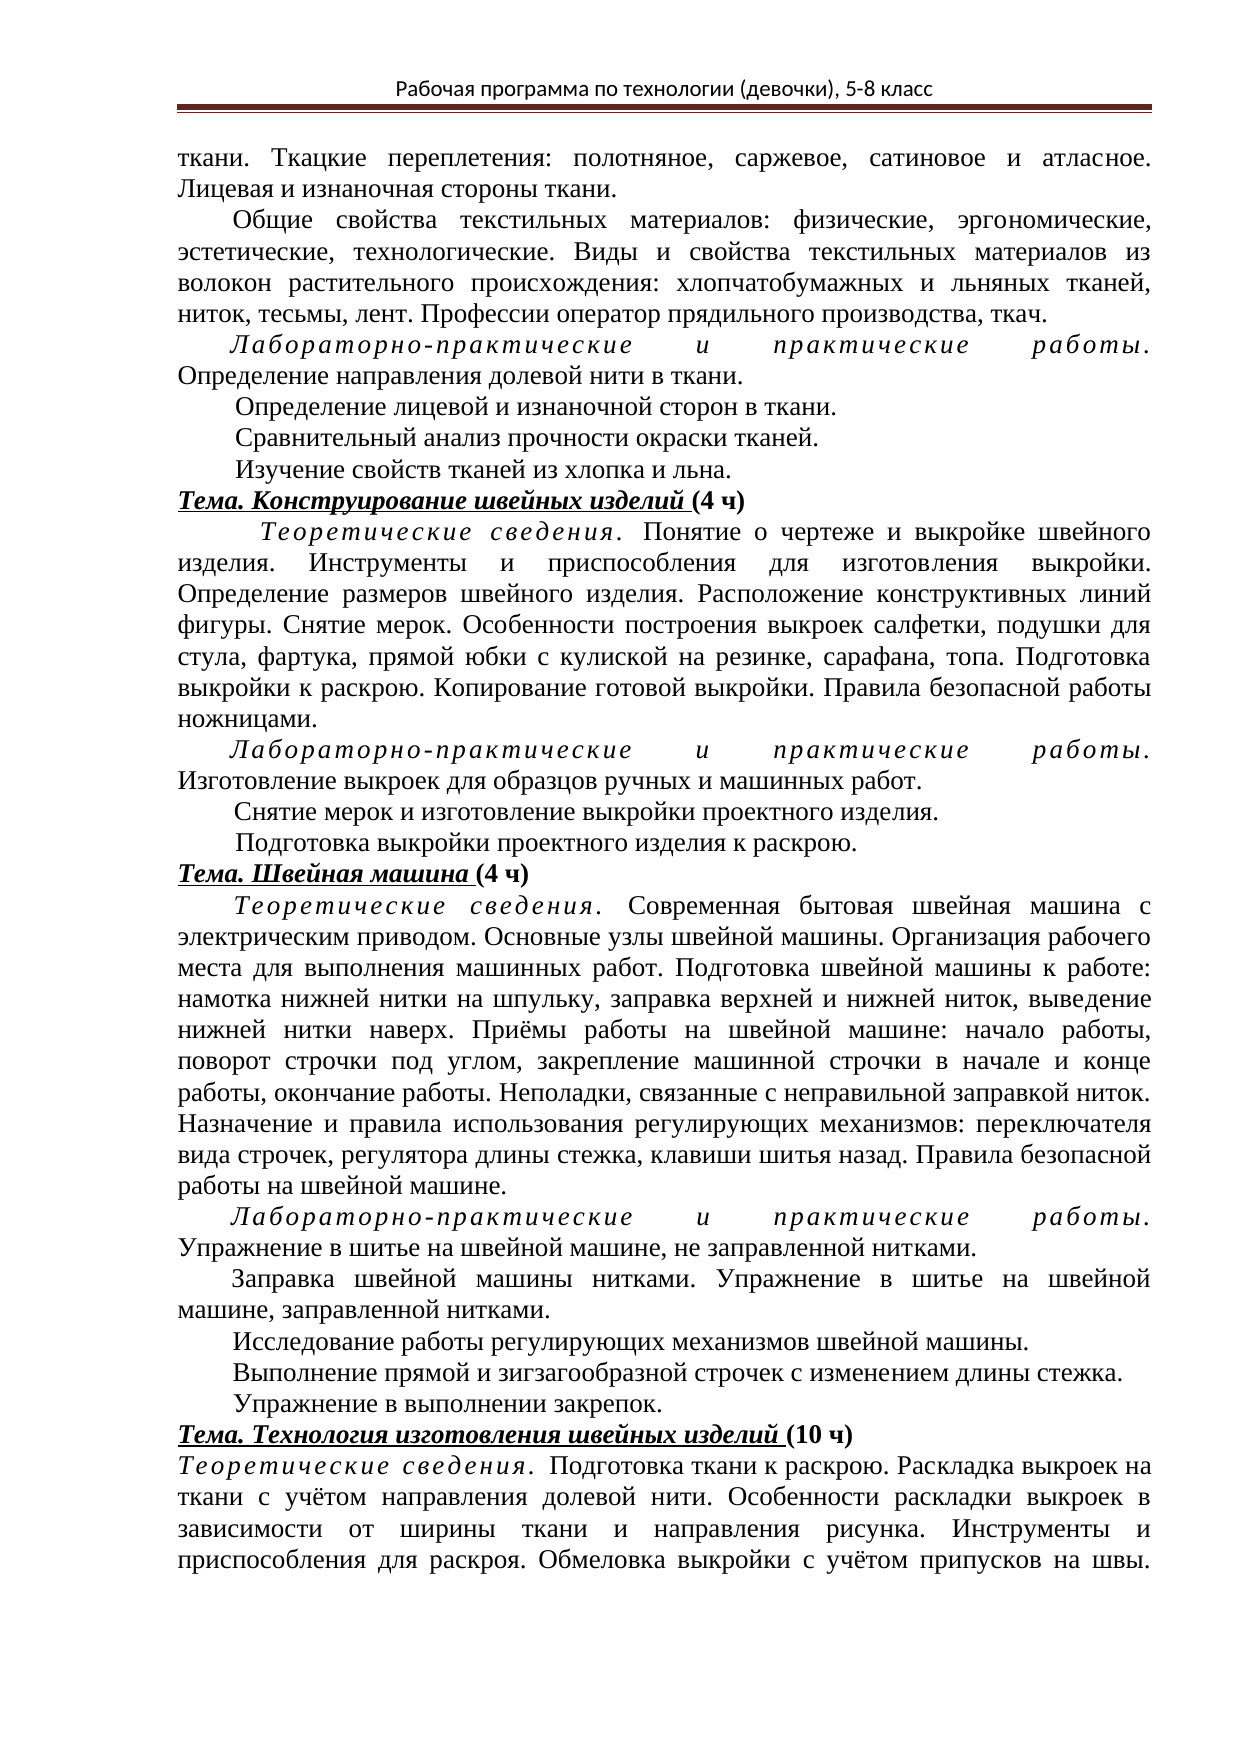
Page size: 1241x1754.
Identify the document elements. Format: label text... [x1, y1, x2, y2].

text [177, 141, 1152, 203]
text Лабораторно-практические и практические работы. Изготовление выкроек для образцов ручных и машинных работ. [177, 733, 1152, 795]
text Лабораторно-практические и практические работы. Определение направления долевой нити в ткани. [177, 328, 1152, 390]
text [177, 1449, 1152, 1574]
text Сравнительный анализ прочности окраски тканей. [235, 422, 1152, 453]
text Упражнение в выполнении закрепок. [233, 1387, 1152, 1418]
text Лабораторно-практические и практические работы. Упражнение в шитье на швейной машине, не заправленной нитками. [177, 1200, 1152, 1262]
text Общие свойства текстильных материалов: физические, эргономические, эстетические, технологические. Виды и свойства текстильных материалов из волокон растительного происхождения: хлопчатобумажных и льняных тканей, ниток, тесьмы, лент. Профессии оператор прядильного производства, ткач. [177, 203, 1152, 328]
text Выполнение прямой и зигзагообразной строчек с изменением длины стежка. [177, 1356, 1152, 1387]
text Изучение свойств тканей из хлопка и льна. [235, 453, 1152, 484]
text Подготовка выкройки проектного изделия к раскрою. [235, 826, 1152, 858]
text Тема. Конструирование швейных изделий (4 ч) [177, 484, 1152, 515]
text Тема. Технология изготовления швейных изделий (10 ч) [177, 1418, 1152, 1449]
text Теоретические сведения. Современная бытовая швейная машина с электрическим приводом. Основные узлы швейной машины. Организация рабочего места для выполнения машинных работ. Подготовка швейной машины к работе: намотка нижней нитки на шпульку, заправка верхней и нижней ниток, выведение нижней нитки наверх. Приёмы работы на швейной машине: начало работы, поворот строчки под углом, закрепление машинной строчки в начале и конце работы, окончание работы. Неполадки, связанные с неправильной заправкой ниток. Назначение и правила использования регулирующих механизмов: переключателя вида строчек, регулятора длины стежка, клавиши шитья назад. Правила безопасной работы на швейной машине. [177, 889, 1152, 1200]
text Теоретические сведения. Понятие о чертеже и выкройке швейного изделия. Инструменты и приспособления для изготовления выкройки. Определение размеров швейного изделия. Расположение конструктивных линий фигуры. Снятие мерок. Особенности построения выкроек салфетки, подушки для стула, фартука, прямой юбки с кулиской на резинке, сарафана, топа. Подготовка выкройки к раскрою. Копирование готовой выкройки. Правила безопасной работы ножницами. [177, 515, 1152, 733]
text Исследование работы регулирующих механизмов швейной машины. [177, 1325, 1152, 1356]
text Снятие мерок и изготовление выкройки проектного изделия. [177, 795, 1152, 826]
text Определение лицевой и изнаночной сторон в ткани. [235, 390, 1152, 422]
text Заправка швейной машины нитками. Упражнение в шитье на швейной машине, заправленной нитками. [177, 1262, 1152, 1325]
text Тема. Швейная машина (4 ч) [177, 858, 1152, 889]
